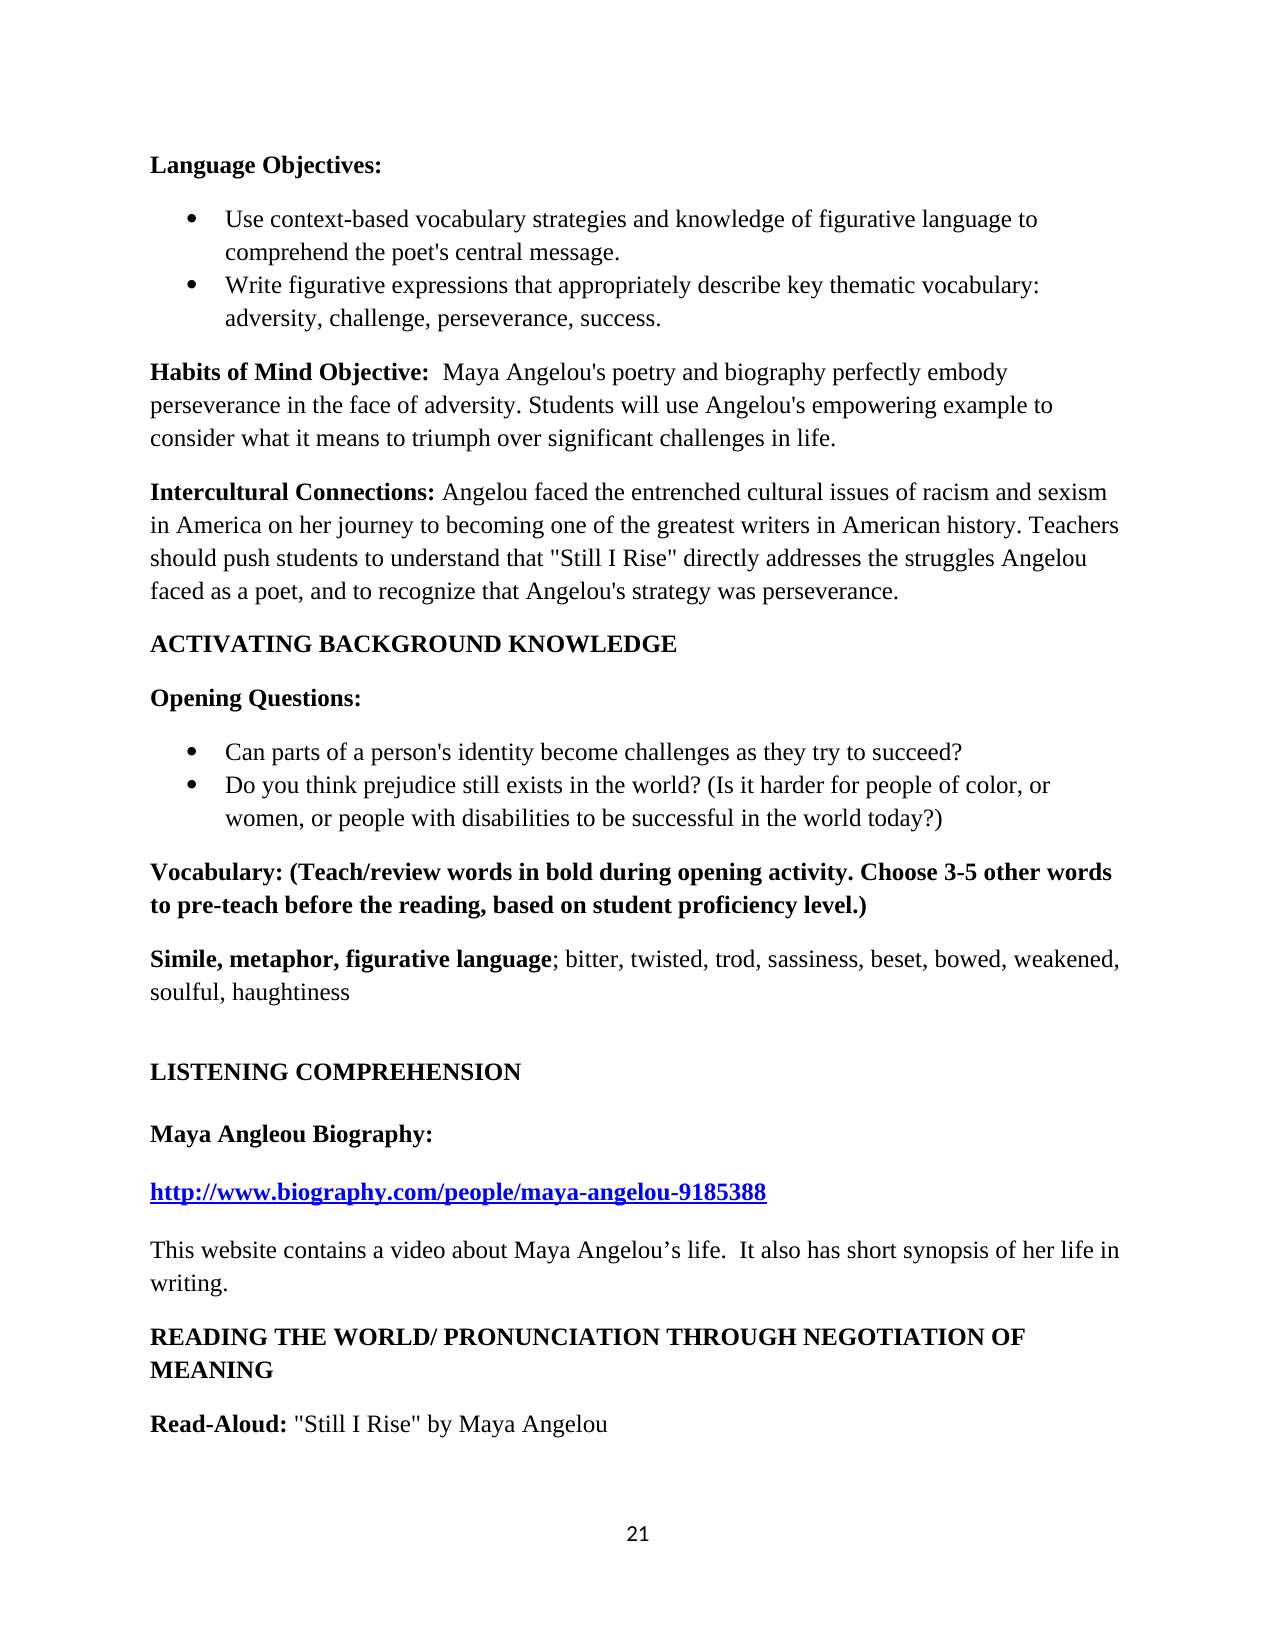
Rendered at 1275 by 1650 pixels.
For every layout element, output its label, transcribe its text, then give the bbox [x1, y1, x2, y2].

text LISTENING COMPREHENSION [150, 1057, 1125, 1086]
text Opening Questions: [150, 683, 1125, 712]
text This website contains a video about Maya Angelou’s life. It also has short synopsis of her life in writing. [150, 1235, 1125, 1297]
subtitle Maya Angleou Biography: [150, 1119, 1125, 1148]
list Can parts of a person's identity become challenges as they try to succeed? [187, 737, 1125, 766]
list Use context-based vocabulary strategies and knowledge of figurative language to comprehend the poet's central message. [187, 204, 1125, 266]
text Simile, metaphor, figurative language; bitter, twisted, trod, sassiness, beset, bowed, weakened, soulful, haughtiness [150, 944, 1125, 1006]
text Intercultural Connections: Angelou faced the entrenched cultural issues of racism and sexism in America on her journey to becoming one of the greatest writers in American history. Teachers should push students to understand that "Still I Rise" directly addresses the struggles Angelou faced as a poet, and to recognize that Angelou's strategy was perseverance. [150, 477, 1125, 604]
text Vocabulary: (Teach/review words in bold during opening activity. Choose 3-5 other words to pre-teach before the reading, based on student proficiency level.) [150, 857, 1125, 919]
list Write figurative expressions that appropriately describe key thematic vocabulary: adversity, challenge, perseverance, success. [187, 270, 1125, 332]
text READING THE WORLD/ PRONUNCIATION THROUGH NEGOTIATION OF MEANING [150, 1322, 1125, 1384]
list Do you think prejudice still exists in the world? (Is it harder for people of color, or women, or people with disabilities to be successful in the world today?) [187, 770, 1125, 832]
text Language Objectives: [150, 150, 1125, 179]
subtitle http://www.biography.com/people/maya-angelou-9185388 [150, 1177, 1125, 1206]
text Read-Aloud: "Still I Rise" by Maya Angelou [150, 1409, 1125, 1438]
text ACTIVATING BACKGROUND KNOWLEDGE [150, 629, 1125, 658]
text Habits of Mind Objective: Maya Angelou's poetry and biography perfectly embody perseverance in the face of adversity. Students will use Angelou's empowering example to consider what it means to triumph over significant challenges in life. [150, 357, 1125, 452]
